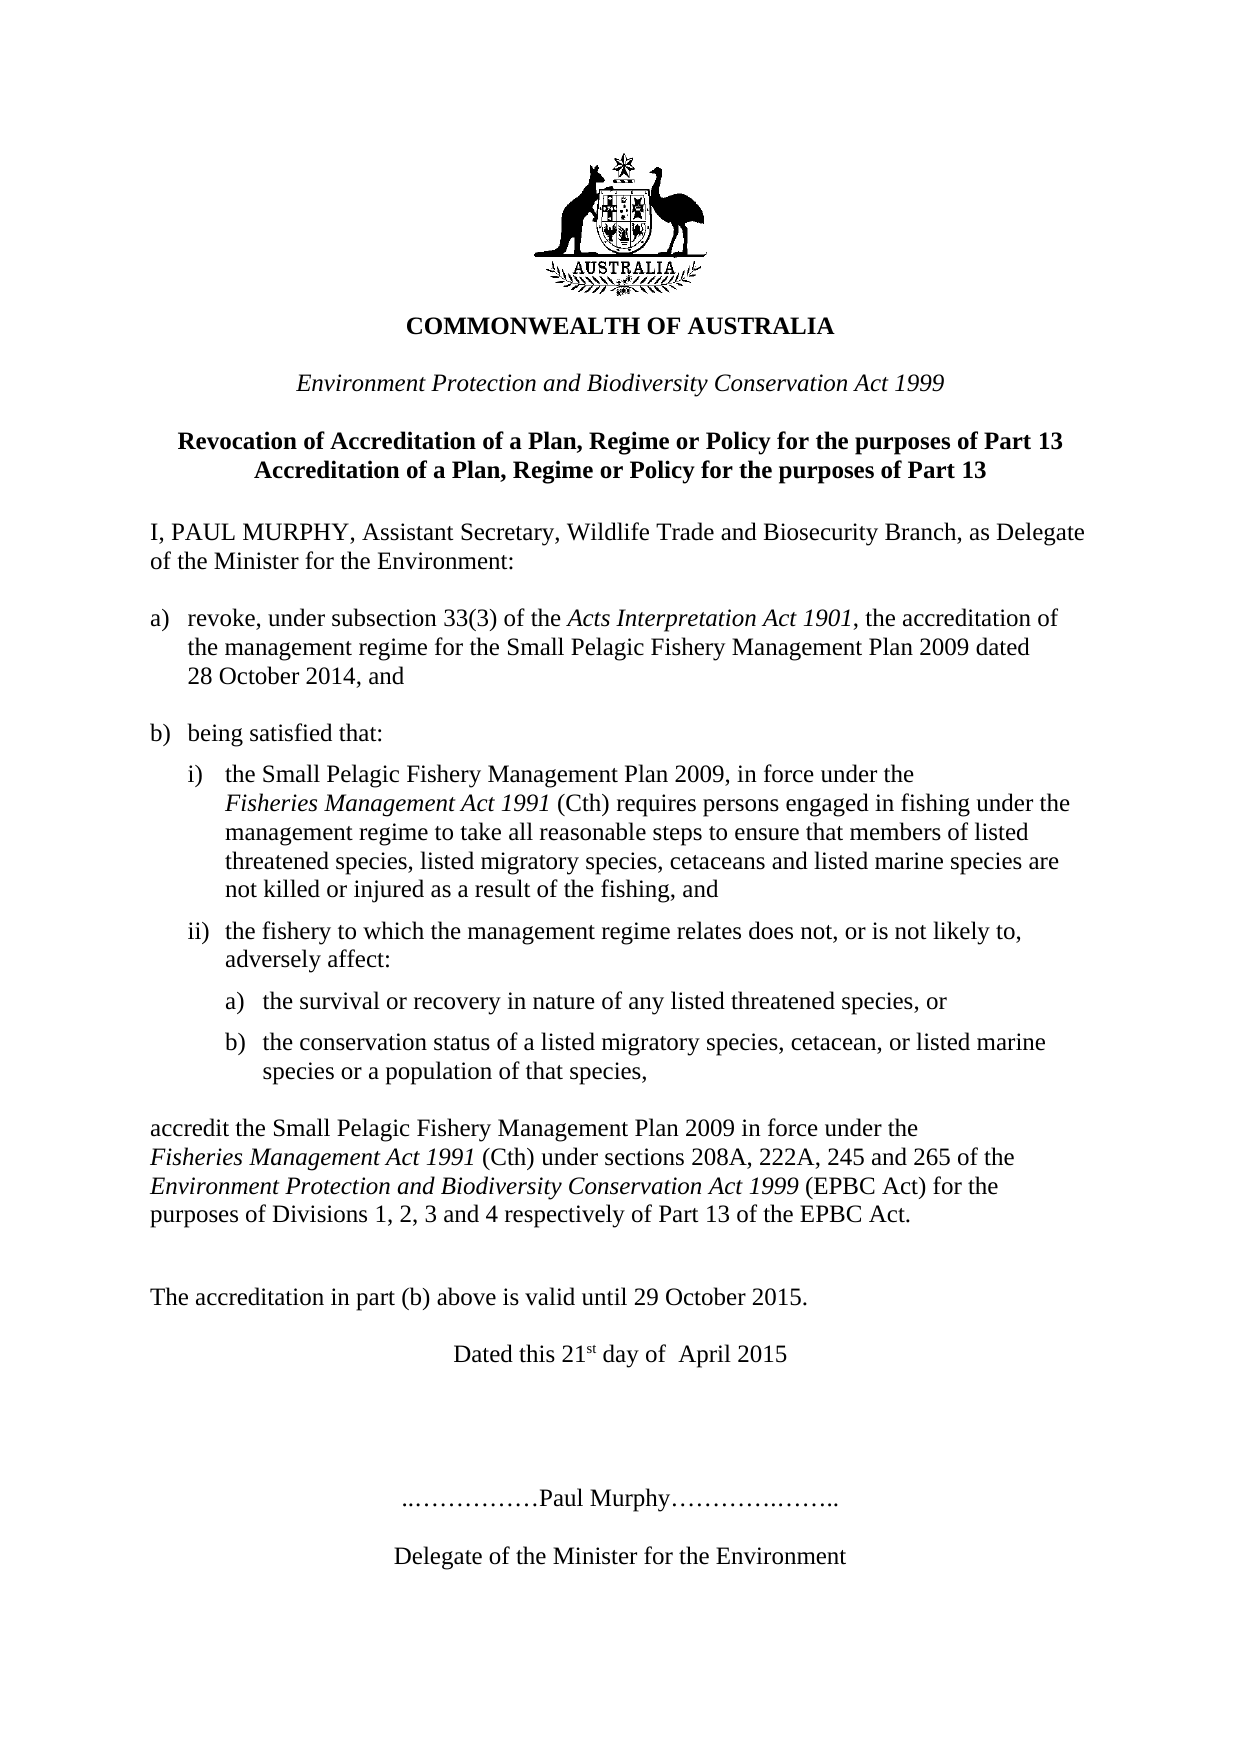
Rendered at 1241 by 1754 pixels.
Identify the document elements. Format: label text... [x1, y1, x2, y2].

text COMMONWEALTH OF AUSTRALIA [150, 311, 1090, 340]
subtitle Environment Protection and Biodiversity Conservation Act 1999 [150, 368, 1090, 397]
list the Small Pelagic Fishery Management Plan 2009, in force under the Fisheries Management Act 1991 (Cth) requires persons engaged in fishing under the management regime to take all reasonable steps to ensure that members of listed threatened species, listed migratory species, cetaceans and listed marine species are not killed or injured as a result of the fishing, and [187, 759, 1090, 903]
subtitle Dated this 21st day of April 2015 [150, 1339, 1090, 1368]
list the survival or recovery in nature of any listed threatened species, or [225, 986, 1090, 1014]
list the conservation status of a listed migratory species, cetacean, or listed marine species or a population of that species, [225, 1027, 1090, 1084]
text Delegate of the Minister for the Environment [150, 1541, 1090, 1569]
text ..……………Paul Murphy………….…….. [150, 1483, 1090, 1512]
text I, PAUL MURPHY, Assistant Secretary, Wildlife Trade and Biosecurity Branch, as Delegate of the Minister for the Environment: [150, 517, 1090, 574]
picture [531, 150, 709, 299]
list the fishery to which the management regime relates does not, or is not likely to, adversely affect: [187, 916, 1090, 973]
text accredit the Small Pelagic Fishery Management Plan 2009 in force under the Fisheries Management Act 1991 (Cth) under sections 208A, 222A, 245 and 265 of the Environment Protection and Biodiversity Conservation Act 1999 (EPBC Act) for the purposes of Divisions 1, 2, 3 and 4 respectively of Part 13 of the EPBC Act. [150, 1113, 1090, 1228]
text Accreditation of a Plan, Regime or Policy for the purposes of Part 13 [150, 455, 1090, 483]
list revoke, under subsection 33(3) of the Acts Interpretation Act 1901, the accreditation of the management regime for the Small Pelagic Fishery Management Plan 2009 dated 28 October 2014, and [150, 603, 1090, 689]
text Revocation of Accreditation of a Plan, Regime or Policy for the purposes of Part 13 [150, 426, 1090, 455]
list being satisfied that: [150, 718, 1090, 747]
text The accreditation in part (b) above is valid until 29 October 2015. [150, 1282, 1066, 1311]
